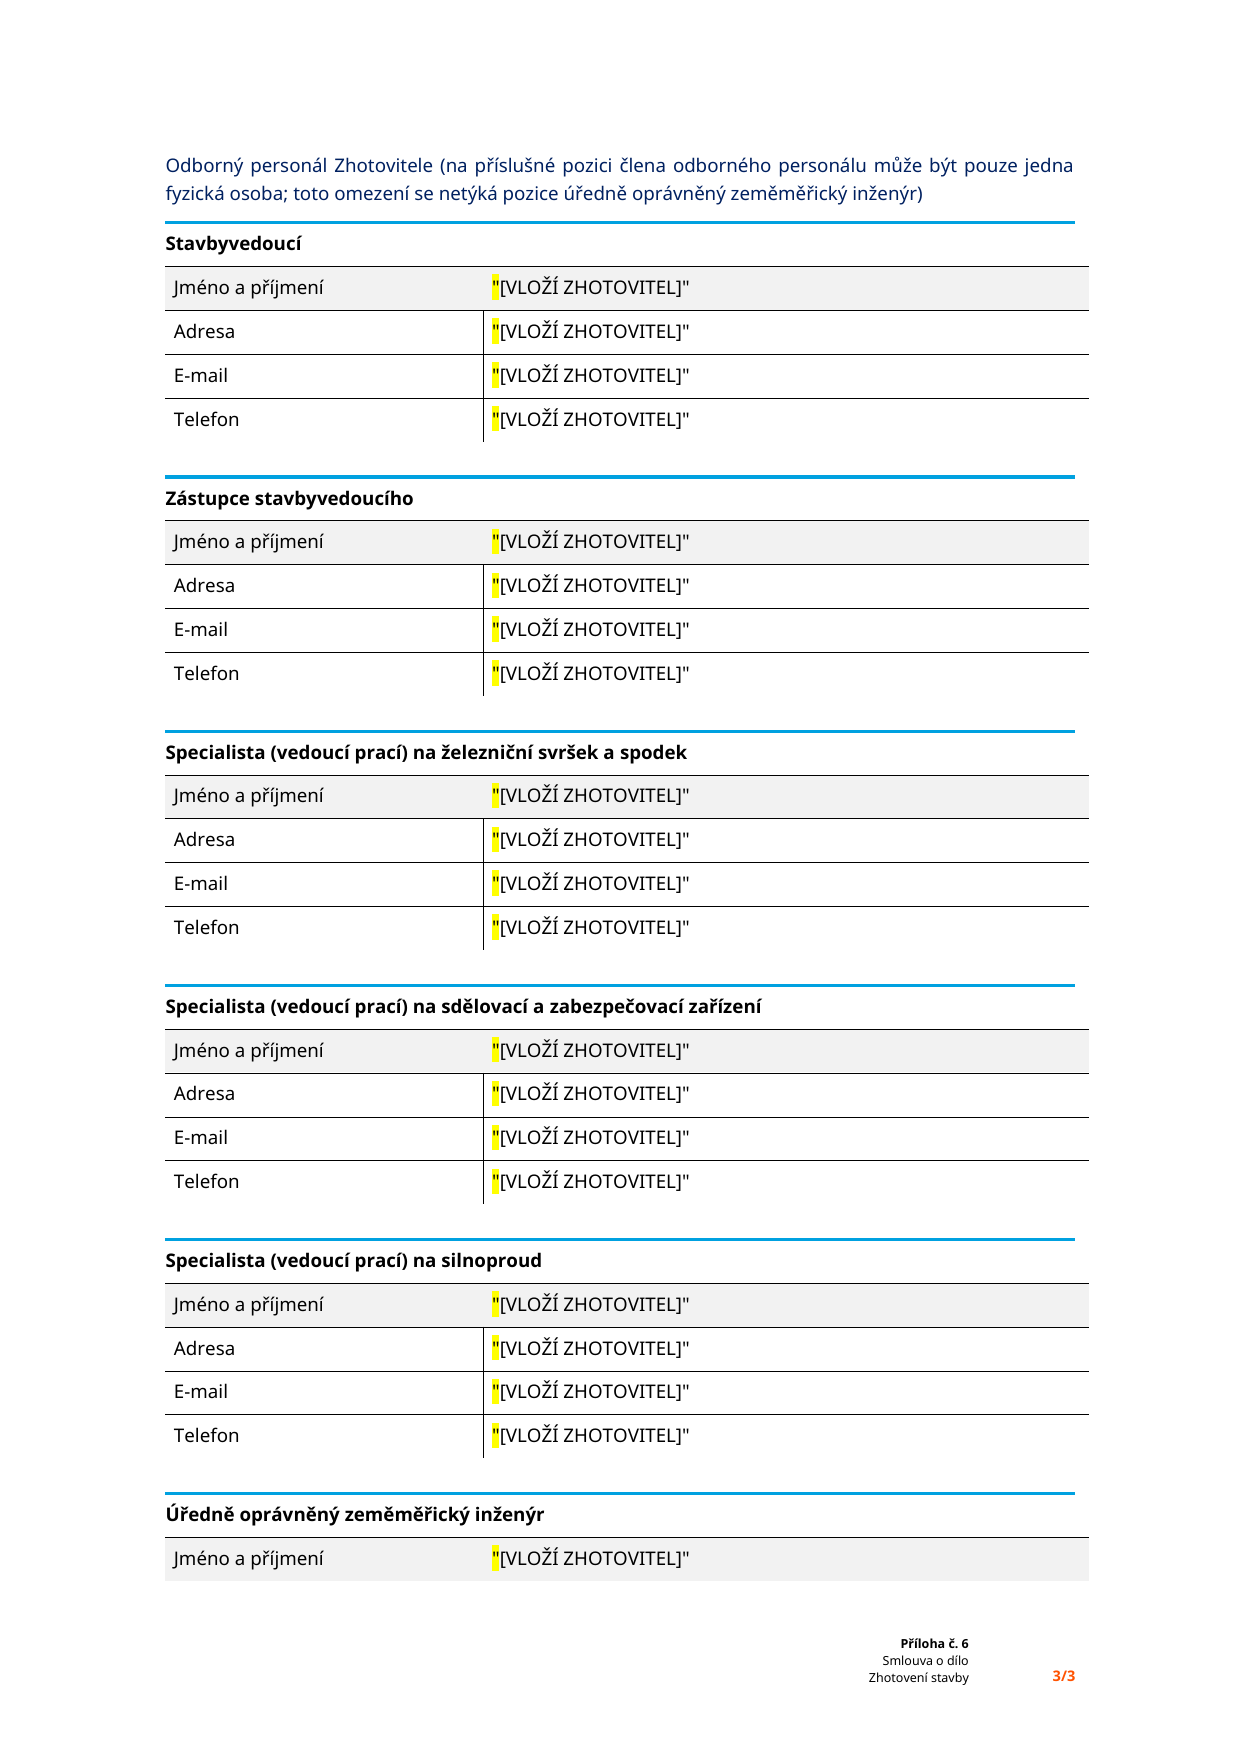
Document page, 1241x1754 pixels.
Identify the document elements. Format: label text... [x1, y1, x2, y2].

table_cell Adresa [165, 1328, 483, 1371]
table_header [484, 1030, 1089, 1072]
table_cell [484, 1328, 1089, 1371]
table_cell Adresa [165, 311, 483, 354]
table_cell Adresa [165, 565, 483, 608]
table_cell Telefon [165, 1161, 483, 1204]
table_header [484, 776, 1089, 818]
table_cell E-mail [165, 609, 483, 652]
table_cell [484, 609, 1089, 652]
table_cell [484, 565, 1089, 608]
text Zástupce stavbyvedoucího [165, 479, 1075, 510]
table_cell E-mail [165, 1118, 483, 1160]
table_header Jméno a příjmení [165, 1030, 484, 1072]
table_cell Adresa [165, 819, 483, 862]
table_cell E-mail [165, 863, 483, 906]
table_cell Telefon [165, 1415, 483, 1458]
table_header [484, 267, 1089, 310]
text Stavbyvedoucí [165, 224, 1075, 256]
table_header Jméno a příjmení [165, 1538, 484, 1581]
table_header [484, 1284, 1089, 1327]
table_cell Telefon [165, 399, 483, 442]
table_header [484, 521, 1089, 564]
table_cell E-mail [165, 1372, 483, 1414]
table_header Jméno a příjmení [165, 1284, 484, 1327]
text Specialista (vedoucí prací) na sdělovací a zabezpečovací zařízení [165, 987, 1075, 1019]
table_header Jméno a příjmení [165, 521, 484, 564]
table_cell E-mail [165, 355, 483, 398]
table_cell [484, 1415, 1089, 1458]
table_cell [484, 1161, 1089, 1204]
table_cell [484, 907, 1089, 950]
table_cell [484, 1372, 1089, 1414]
table_cell [484, 819, 1089, 862]
table_cell [484, 399, 1089, 442]
text Specialista (vedoucí prací) na železniční svršek a spodek [165, 733, 1075, 764]
table_cell [484, 355, 1089, 398]
table_cell [484, 863, 1089, 906]
table_cell [484, 1074, 1089, 1116]
table_header Jméno a příjmení [165, 267, 484, 310]
text Úředně oprávněný zeměměřický inženýr [165, 1495, 1075, 1527]
table_cell [484, 653, 1089, 696]
text Odborný personál Zhotovitele (na příslušné pozici člena odborného personálu může být pouze jedna fyzická osoba; toto omezení se netýká pozice úředně oprávněný zeměměřický inženýr) [165, 153, 1075, 206]
table_cell Telefon [165, 653, 483, 696]
table_cell [484, 311, 1089, 354]
table_header Jméno a příjmení [165, 776, 484, 818]
table_cell Adresa [165, 1074, 483, 1116]
table_header [484, 1538, 1089, 1581]
table_cell [484, 1118, 1089, 1160]
text Specialista (vedoucí prací) na silnoproud [165, 1241, 1075, 1273]
table_cell Telefon [165, 907, 483, 950]
